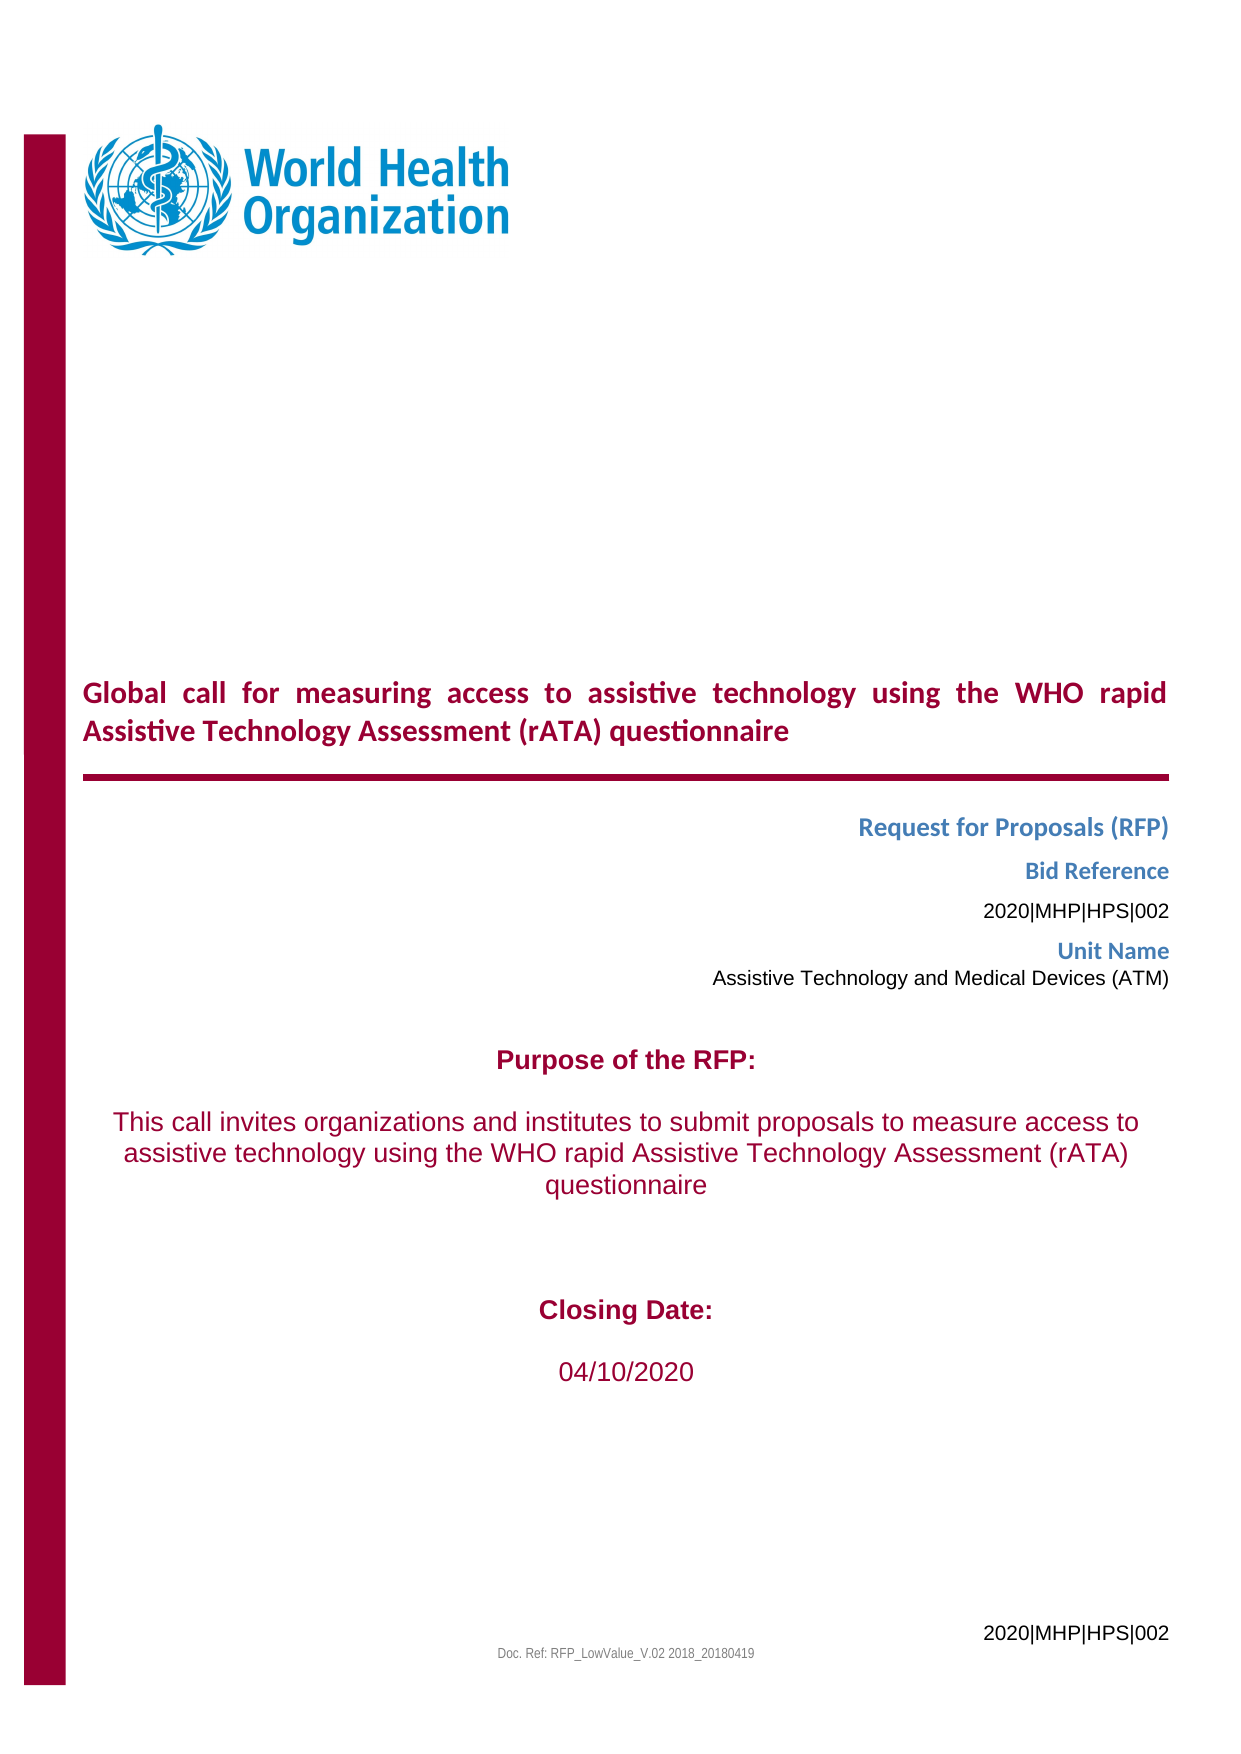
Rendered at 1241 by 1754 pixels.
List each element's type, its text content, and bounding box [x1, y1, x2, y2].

text Closing Date: [83, 1294, 1169, 1325]
text This call invites organizations and institutes to submit proposals to measure access to assistive technology using the WHO rapid Assistive Technology Assessment (rATA) questionnaire [83, 1106, 1169, 1200]
text Unit Name [83, 935, 1169, 965]
text Bid Reference [83, 855, 1169, 886]
picture [82, 122, 510, 258]
text Purpose of the RFP: [83, 1044, 1169, 1075]
text 04/10/2020 [83, 1356, 1169, 1387]
text Global call for measuring access to assistive technology using the WHO rapid Assistive Technology Assessment (rATA) questionnaire [83, 673, 1169, 774]
text Request for Proposals (RFP) [83, 810, 1169, 843]
